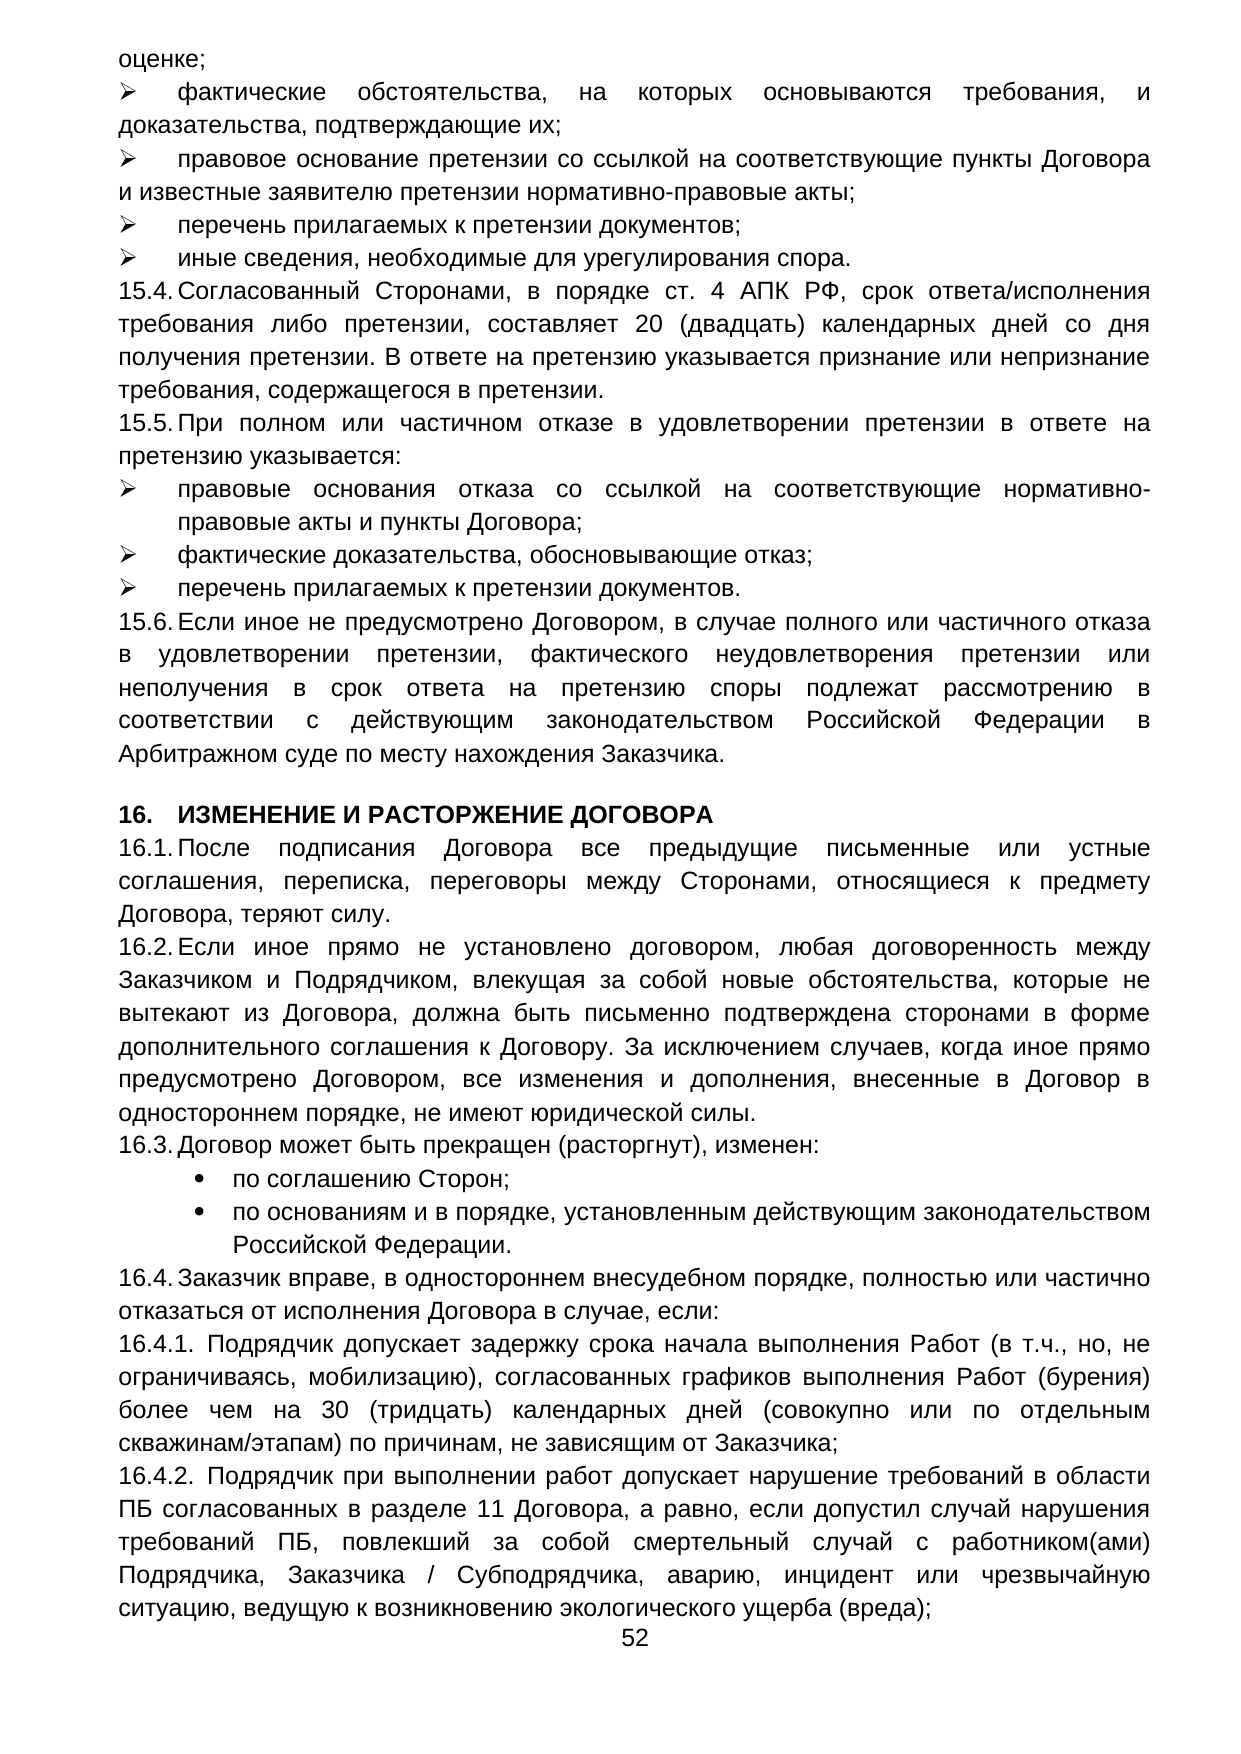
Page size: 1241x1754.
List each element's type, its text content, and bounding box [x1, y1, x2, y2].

list правовое основание претензии со ссылкой на соответствующие пункты Договора и известные заявителю претензии нормативно-правовые акты; [118, 143, 1152, 205]
subtitle ИЗМЕНЕНИЕ И РАСТОРЖЕНИЕ ДОГОВОРА [118, 800, 1152, 829]
list иные сведения, необходимые для урегулирования спора. [118, 243, 1152, 272]
list Подрядчик допускает задержку срока начала выполнения Работ (в т.ч., но, не ограничиваясь, мобилизацию), согласованных графиков выполнения Работ (бурения) более чем на 30 (тридцать) календарных дней (совокупно или по отдельным скважинам/этапам) по причинам, не зависящим от Заказчика; [118, 1329, 1152, 1457]
list по соглашению Сторон; [195, 1163, 1152, 1192]
list фактические обстоятельства, на которых основываются требования, и доказательства, подтверждающие их; [118, 77, 1152, 139]
list перечень прилагаемых к претензии документов. [118, 573, 1152, 602]
list Подрядчик при выполнении работ допускает нарушение требований в области ПБ согласованных в разделе 11 Договора, а равно, если допустил случай нарушения требований ПБ, повлекший за собой смертельный случай с работником(ами) Подрядчика, Заказчика / Субподрядчика, аварию, инцидент или чрезвычайную ситуацию, ведущую к возникновению экологического ущерба (вреда); [118, 1461, 1152, 1622]
list Согласованный Сторонами, в порядке ст. 4 АПК РФ, срок ответа/исполнения требования либо претензии, составляет 20 (двадцать) календарных дней со дня получения претензии. В ответе на претензию указывается признание или непризнание требования, содержащегося в претензии. [118, 276, 1152, 404]
list Заказчик вправе, в одностороннем внесудебном порядке, полностью или частично отказаться от исполнения Договора в случае, если: [118, 1263, 1152, 1324]
list Если иное прямо не установлено договором, любая договоренность между Заказчиком и Подрядчиком, влекущая за собой новые обстоятельства, которые не вытекают из Договора, должна быть письменно подтверждена сторонами в форме дополнительного соглашения к Договору. За исключением случаев, когда иное прямо предусмотрено Договором, все изменения и дополнения, внесенные в Договор в одностороннем порядке, не имеют юридической силы. [118, 932, 1152, 1126]
list При полном или частичном отказе в удовлетворении претензии в ответе на претензию указывается: [118, 408, 1152, 470]
list правовые основания отказа со ссылкой на соответствующие нормативно-правовые акты и пункты Договора; [118, 474, 1152, 536]
list Договор может быть прекращен (расторгнут), изменен: [118, 1131, 1152, 1159]
list по основаниям и в порядке, установленным действующим законодательством Российской Федерации. [195, 1197, 1152, 1258]
list После подписания Договора все предыдущие письменные или устные соглашения, переписка, переговоры между Сторонами, относящиеся к предмету Договора, теряют силу. [118, 833, 1152, 928]
list перечень прилагаемых к претензии документов; [118, 210, 1152, 238]
list фактические доказательства, обосновывающие отказ; [118, 540, 1152, 569]
list Если иное не предусмотрено Договором, в случае полного или частичного отказа в удовлетворении претензии, фактического неудовлетворения претензии или неполучения в срок ответа на претензию споры подлежат рассмотрению в соответствии с действующим законодательством Российской Федерации в Арбитражном суде по месту нахождения Заказчика. [118, 606, 1152, 767]
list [118, 44, 1152, 73]
